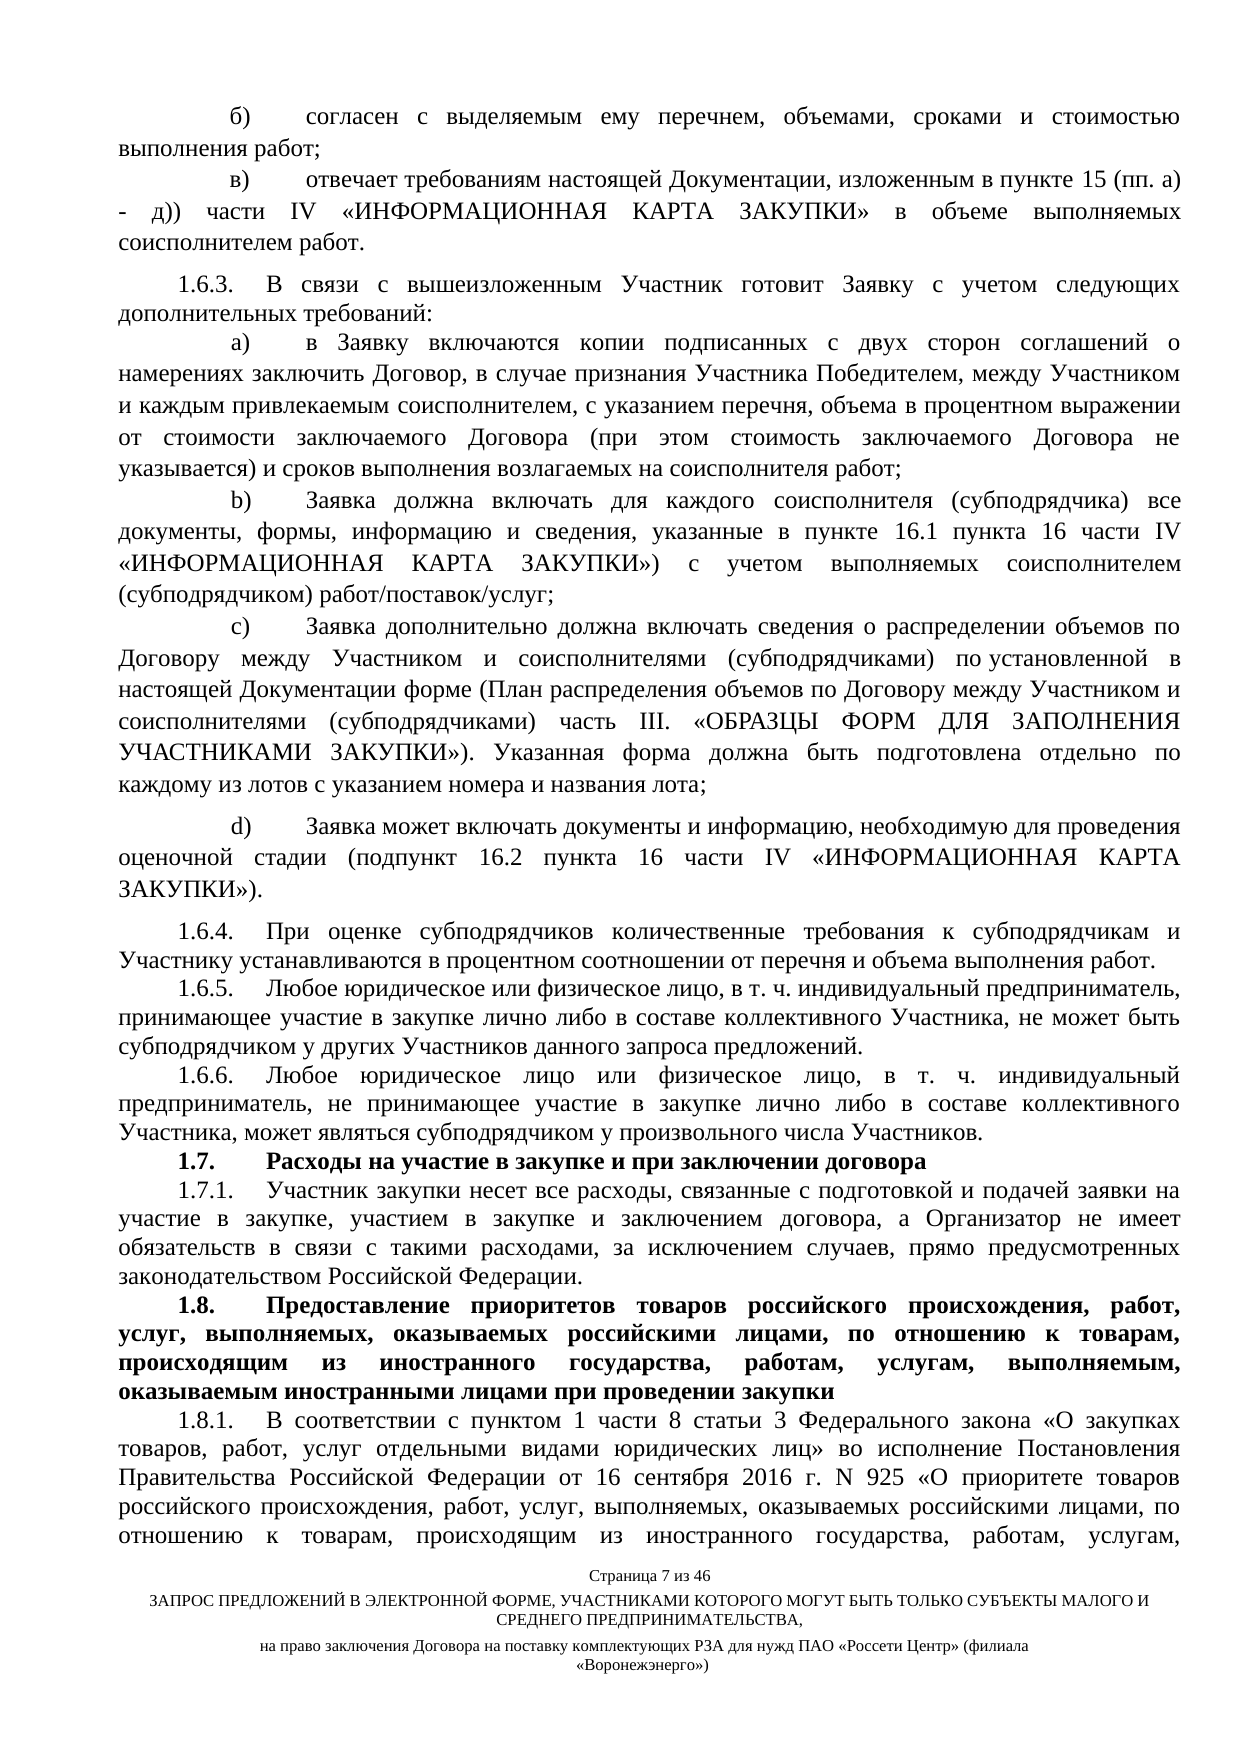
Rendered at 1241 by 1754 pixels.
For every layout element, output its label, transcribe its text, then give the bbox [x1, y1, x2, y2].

subtitle Любое юридическое лицо или физическое лицо, в т. ч. индивидуальный предприниматель, не принимающее участие в закупке лично либо в составе коллективного Участника, может являться субподрядчиком у произвольного числа Участников. [118, 1060, 1181, 1146]
list в Заявку включаются копии подписанных с двух сторон соглашений о намерениях заключить Договор, в случае признания Участника Победителем, между Участником и каждым привлекаемым соисполнителем, с указанием перечня, объема в процентном выражении от стоимости заключаемого Договора (при этом стоимость заключаемого Договора не указывается) и сроков выполнения возлагаемых на соисполнителя работ; [118, 327, 1181, 482]
list Заявка может включать документы и информацию, необходимую для проведения оценочной стадии (подпункт 16.2 пункта 16 части IV «ИНФОРМАЦИОННАЯ КАРТА ЗАКУПКИ»). [118, 811, 1181, 903]
subtitle Участник закупки несет все расходы, связанные с подготовкой и подачей заявки на участие в закупке, участием в закупке и заключением договора, а Организатор не имеет обязательств в связи с такими расходами, за исключением случаев, прямо предусмотренных законодательством Российской Федерации. [118, 1175, 1181, 1290]
subtitle Любое юридическое или физическое лицо, в т. ч. индивидуальный предприниматель, принимающее участие в закупке лично либо в составе коллективного Участника, не может быть субподрядчиком у других Участников данного запроса предложений. [118, 973, 1181, 1060]
subtitle В связи с вышеизложенным Участник готовит Заявку с учетом следующих дополнительных требований: [118, 269, 1181, 327]
list отвечает требованиям настоящей Документации, изложенным в пункте 15 (пп. а) - д)) части IV «ИНФОРМАЦИОННАЯ КАРТА ЗАКУПКИ» в объеме выполняемых соисполнителем работ. [118, 164, 1181, 256]
subtitle При оценке субподрядчиков количественные требования к субподрядчикам и Участнику устанавливаются в процентном соотношении от перечня и объема выполнения работ. [118, 916, 1181, 973]
subtitle Расходы на участие в закупке и при заключении договора [118, 1146, 1181, 1175]
list Заявка дополнительно должна включать сведения о распределении объемов по Договору между Участником и соисполнителями (субподрядчиками) по установленной в настоящей Документации форме (План распределения объемов по Договору между Участником и соисполнителями (субподрядчиками) часть III. «ОБРАЗЦЫ ФОРМ ДЛЯ ЗАПОЛНЕНИЯ УЧАСТНИКАМИ ЗАКУПКИ»). Указанная форма должна быть подготовлена отдельно по каждому из лотов с указанием номера и названия лота; [118, 611, 1181, 798]
list согласен с выделяемым ему перечнем, объемами, сроками и стоимостью выполнения работ; [118, 101, 1181, 162]
list Заявка должна включать для каждого соисполнителя (субподрядчика) все документы, формы, информацию и сведения, указанные в пункте 16.1 пункта 16 части IV «ИНФОРМАЦИОННАЯ КАРТА ЗАКУПКИ») с учетом выполняемых соисполнителем (субподрядчиком) работ/поставок/услуг; [118, 485, 1181, 608]
subtitle Предоставление приоритетов товаров российского происхождения, работ, услуг, выполняемых, оказываемых российскими лицами, по отношению к товарам, происходящим из иностранного государства, работам, услугам, выполняемым, оказываемым иностранными лицами при проведении закупки [118, 1290, 1181, 1405]
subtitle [118, 1405, 1181, 1548]
